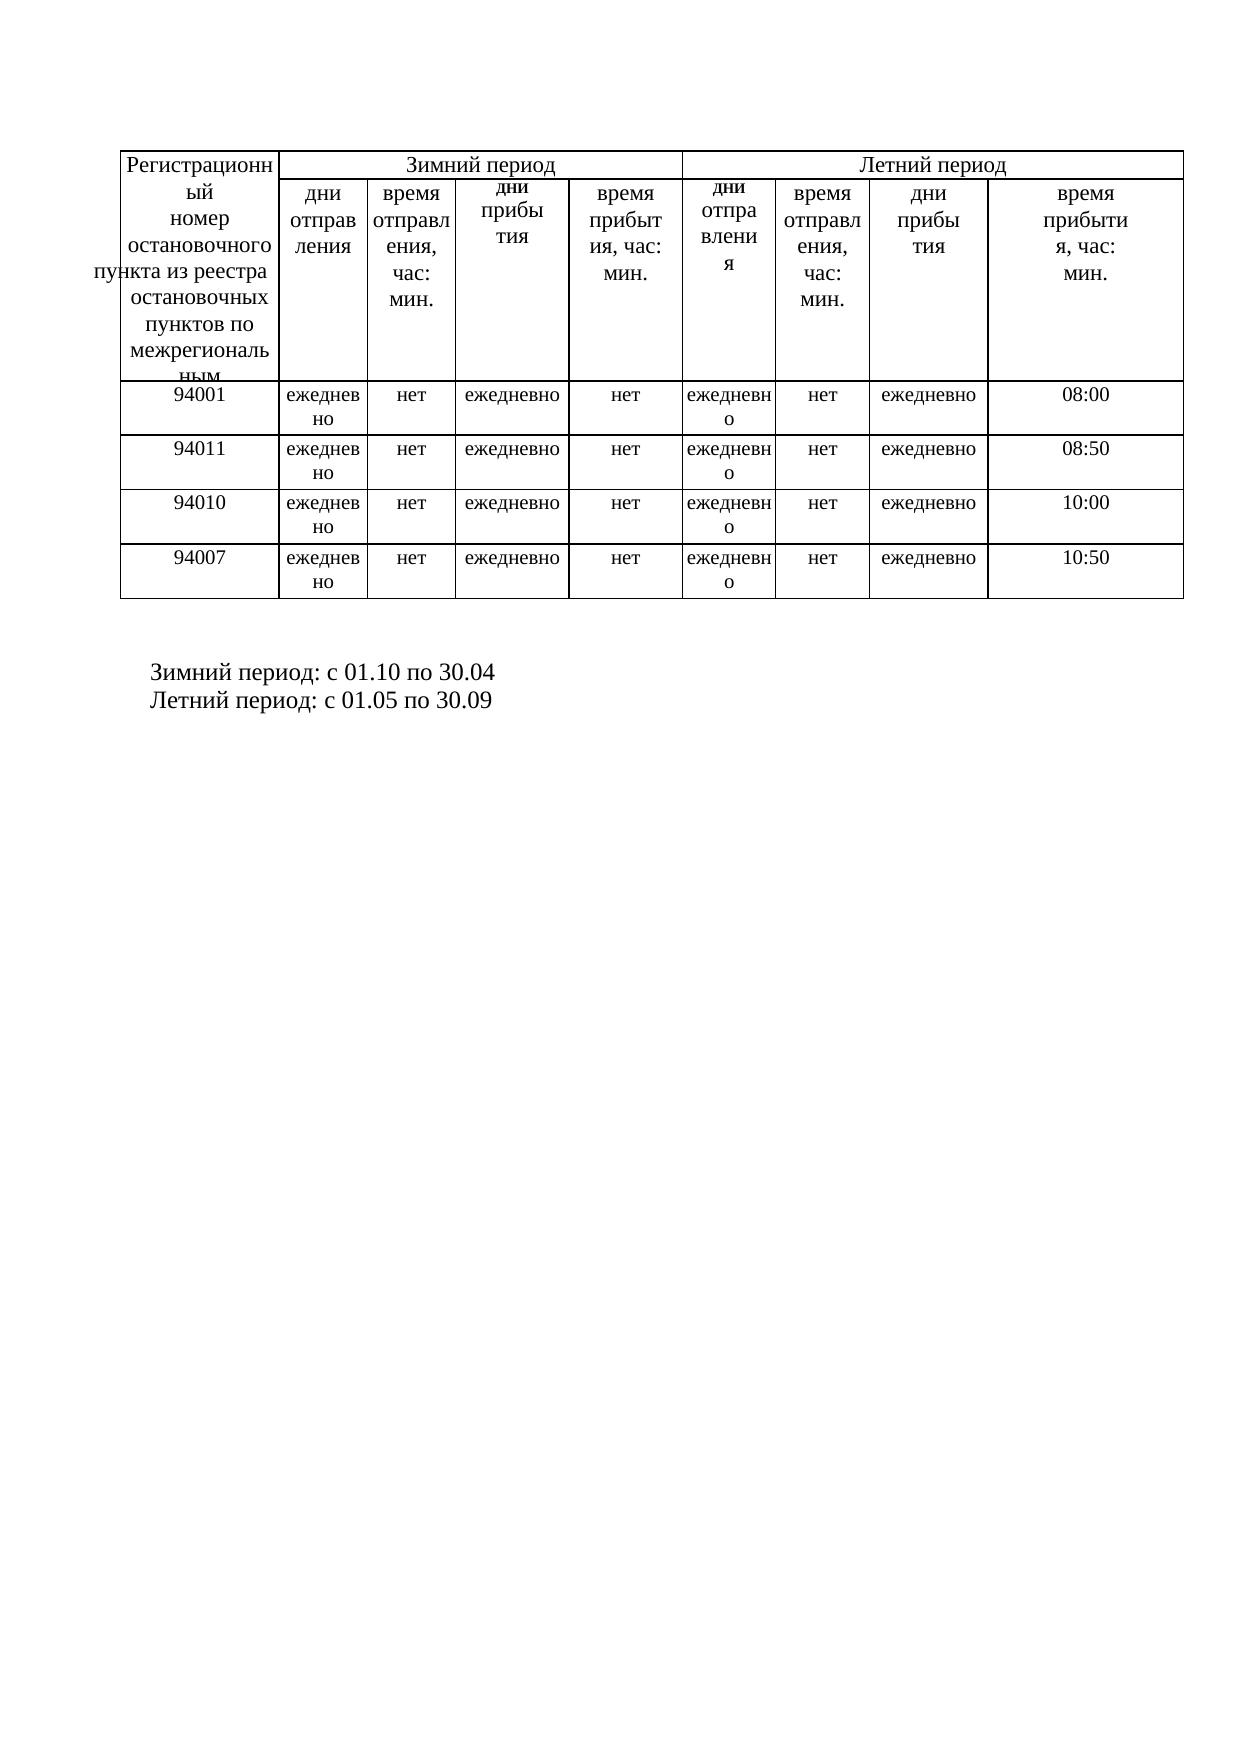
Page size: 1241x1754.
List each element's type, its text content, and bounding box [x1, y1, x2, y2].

table_cell ежедневно [870, 490, 987, 543]
table_cell 94011 [121, 436, 278, 489]
table_cell ежедневно [280, 545, 367, 597]
table_cell ежедневно [870, 436, 987, 489]
table_cell ДНИ отпра влени я [683, 180, 775, 380]
table_cell ежедневно [280, 490, 367, 543]
table_cell нет [570, 545, 682, 597]
table_cell ежедневно [456, 436, 568, 489]
table_cell 94007 [121, 545, 278, 597]
table_cell ежедневно [280, 436, 367, 489]
table_cell ежедневно [870, 382, 987, 434]
table_cell нет [776, 436, 869, 489]
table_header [121, 152, 278, 380]
table_cell ежедневно [456, 490, 568, 543]
table_cell 08:00 [989, 382, 1183, 434]
table_cell ежедневно [870, 545, 987, 597]
table_cell ежедневно [683, 382, 775, 434]
table_cell ДНИ прибы тия [456, 180, 568, 380]
table_cell нет [570, 436, 682, 489]
table_cell нет [368, 436, 455, 489]
table_cell ежедневно [683, 490, 775, 543]
table_cell 94001 [121, 382, 278, 434]
table_cell время отправл ения, час: мин. [776, 180, 869, 380]
table_cell ежедневно [280, 382, 367, 434]
table_cell ежедневно [683, 436, 775, 489]
table_cell нет [776, 490, 869, 543]
table_cell время отправл ения, час: мин. [368, 180, 455, 380]
table_cell 10:00 [989, 490, 1183, 543]
table_header Летний период [683, 152, 1183, 178]
table_cell нет [776, 382, 869, 434]
table_cell нет [776, 545, 869, 597]
table_cell дни прибы тия [870, 180, 987, 380]
text Зимний период: с 01.10 по 30.04 [150, 657, 1090, 685]
table_cell 94010 [121, 490, 278, 543]
table_cell нет [368, 490, 455, 543]
table_cell ежедневно [683, 545, 775, 597]
table_cell нет [570, 490, 682, 543]
table_cell время прибыт ия, час: мин. [570, 180, 682, 380]
table_cell нет [368, 382, 455, 434]
table_cell нет [368, 545, 455, 597]
table_cell нет [570, 382, 682, 434]
table_cell время прибыти я, час: мин. [989, 180, 1183, 380]
table_cell дни отправ ления [280, 180, 367, 380]
text Летний период: с 01.05 по 30.09 [150, 685, 1090, 714]
table_header Зимний период [280, 152, 682, 178]
table_cell ежедневно [456, 545, 568, 597]
table_cell 08:50 [989, 436, 1183, 489]
table_cell 10:50 [989, 545, 1183, 597]
table_cell ежедневно [456, 382, 568, 434]
